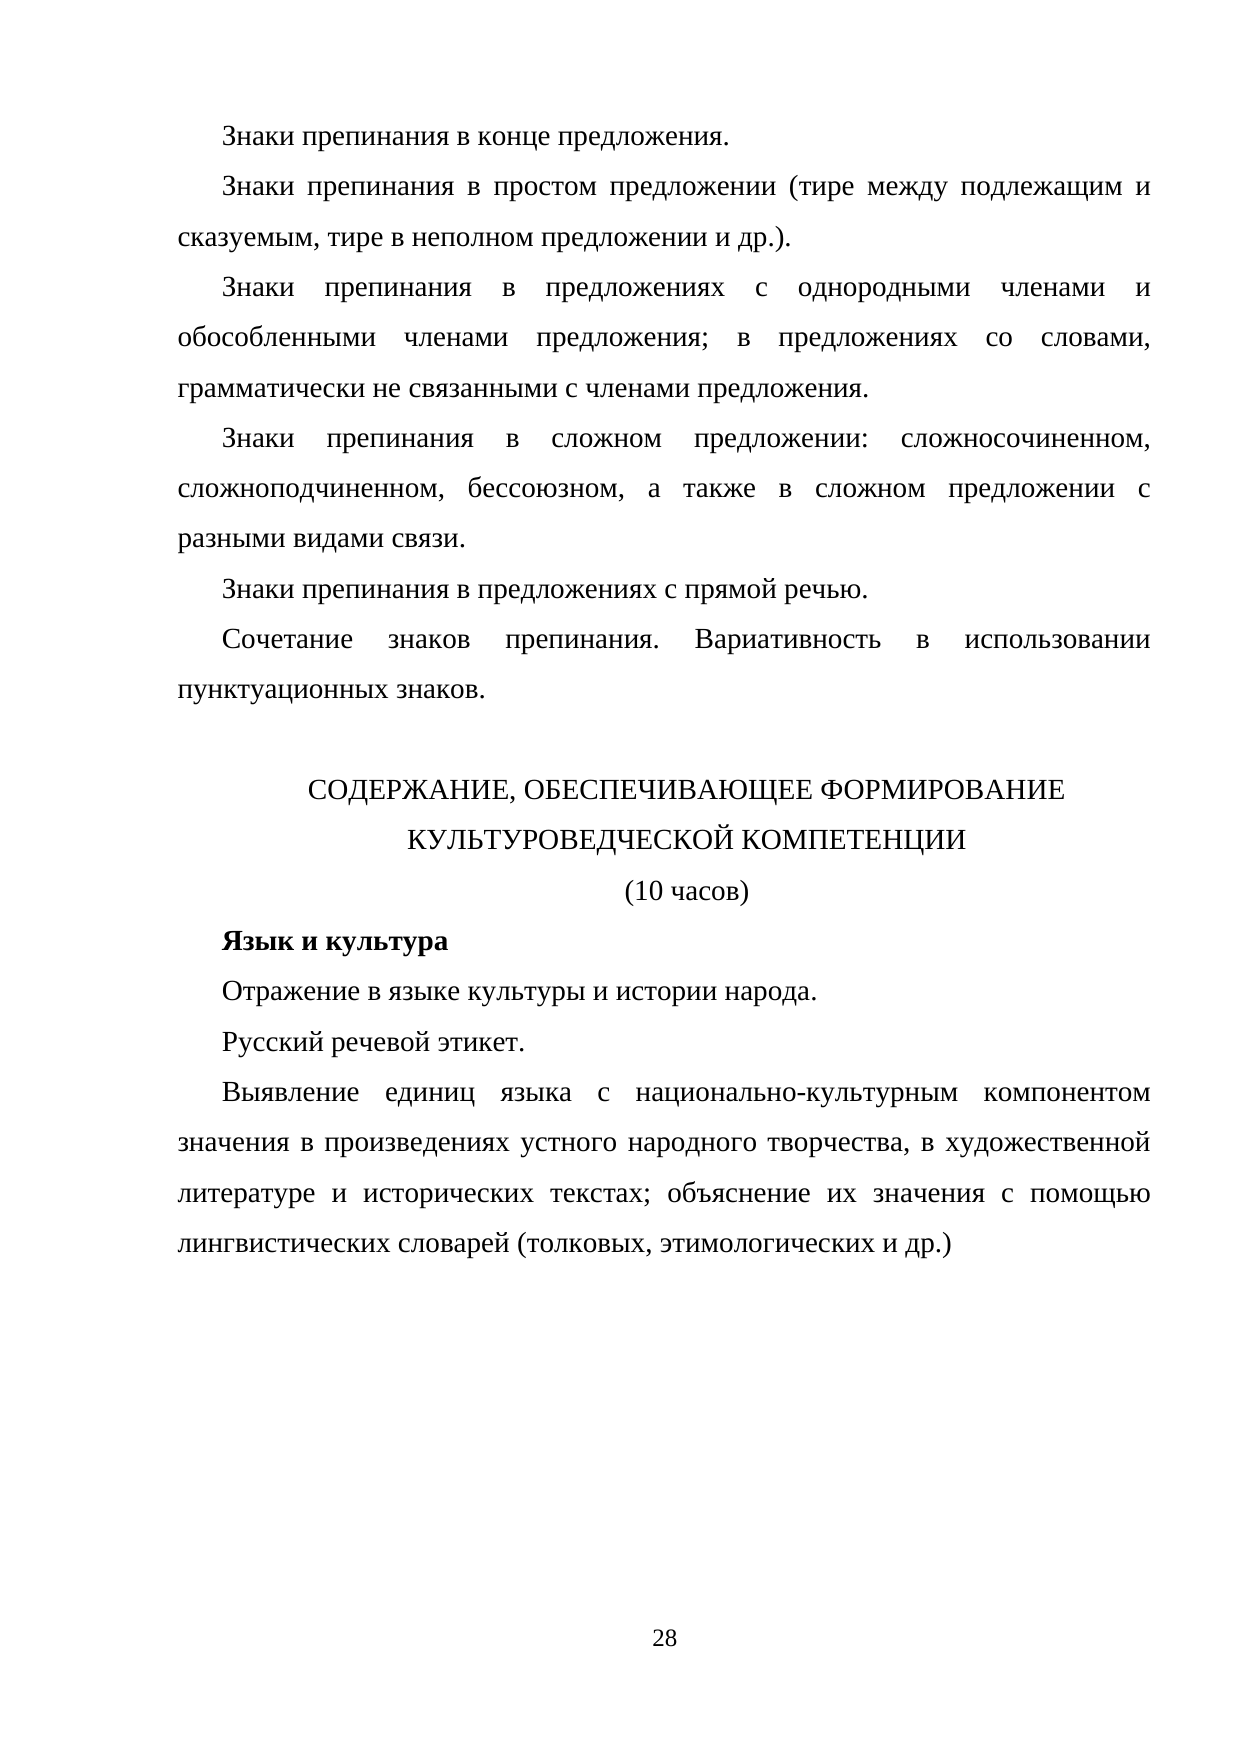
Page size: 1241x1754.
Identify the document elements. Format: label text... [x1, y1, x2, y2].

text КУЛЬТУРОВЕДЧЕСКОЙ КОМПЕТЕНЦИИ [177, 822, 1152, 856]
text Знаки препинания в простом предложении (тире между подлежащим и сказуемым, тире в неполном предложении и др.). [177, 168, 1152, 252]
text Знаки препинания в предложениях с прямой речью. [177, 571, 1152, 604]
text Отражение в языке культуры и истории народа. [177, 973, 1152, 1007]
text Знаки препинания в предложениях с однородными членами и обособленными членами предложения; в предложениях со словами, грамматически не связанными с членами предложения. [177, 269, 1152, 403]
text (10 часов) [177, 873, 1152, 906]
text СОДЕРЖАНИЕ, ОБЕСПЕЧИВАЮЩЕЕ ФОРМИРОВАНИЕ [177, 772, 1152, 806]
text Знаки препинания в конце предложения. [177, 118, 1152, 152]
text Русский речевой этикет. [177, 1024, 1152, 1057]
text Знаки препинания в сложном предложении: сложносочиненном, сложноподчиненном, бессоюзном, а также в сложном предложении с разными видами связи. [177, 420, 1152, 554]
text Сочетание знаков препинания. Вариативность в использовании пунктуационных знаков. [177, 621, 1152, 705]
text Выявление единиц языка с национально-культурным компонентом значения в произведениях устного народного творчества, в художественной литературе и исторических текстах; объяснение их значения с помощью лингвистических словарей (толковых, этимологических и др.) [177, 1074, 1152, 1258]
text Язык и культура [177, 923, 1152, 957]
